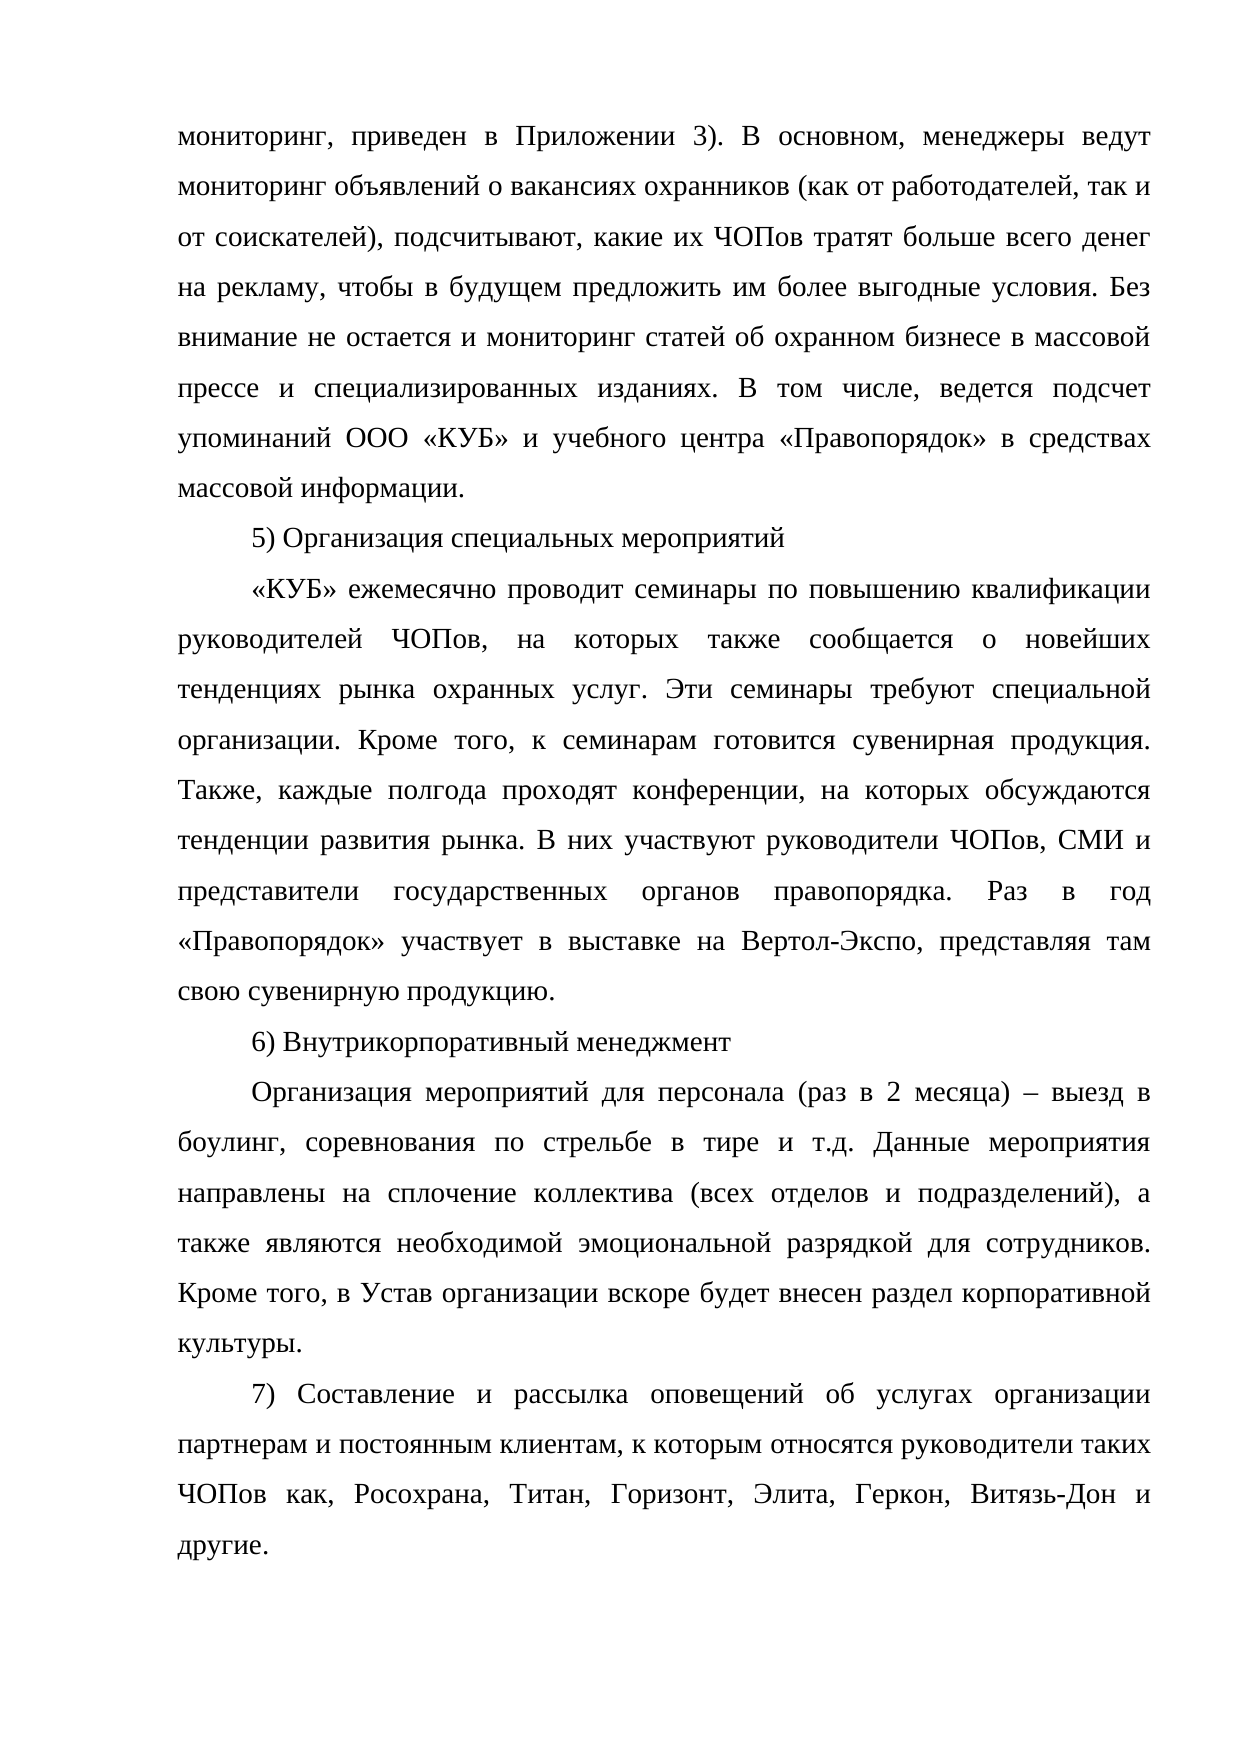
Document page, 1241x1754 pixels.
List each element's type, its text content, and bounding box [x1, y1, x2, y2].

text «КУБ» ежемесячно проводит семинары по повышению квалификации руководителей ЧОПов, на которых также сообщается о новейших тенденциях рынка охранных услуг. Эти семинары требуют специальной организации. Кроме того, к семинарам готовится сувенирная продукция. Также, каждые полгода проходят конференции, на которых обсуждаются тенденции развития рынка. В них участвуют руководители ЧОПов, СМИ и представители государственных органов правопорядка. Раз в год «Правопорядок» участвует в выставке на Вертол-Экспо, представляя там свою сувенирную продукцию. [177, 571, 1152, 1007]
text 5) Организация специальных мероприятий [177, 521, 1152, 554]
text 6) Внутрикорпоративный менеджмент [177, 1024, 1152, 1057]
text 7) Составление и рассылка оповещений об услугах организации партнерам и постоянным клиентам, к которым относятся руководители таких ЧОПов как, Росохрана, Титан, Горизонт, Элита, Геркон, Витязь-Дон и другие. [177, 1376, 1152, 1560]
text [177, 118, 1152, 504]
text Организация мероприятий для персонала (раз в 2 месяца) – выезд в боулинг, соревнования по стрельбе в тире и т.д. Данные мероприятия направлены на сплочение коллектива (всех отделов и подразделений), а также являются необходимой эмоциональной разрядкой для сотрудников. Кроме того, в Устав организации вскоре будет внесен раздел корпоративной культуры. [177, 1074, 1152, 1359]
